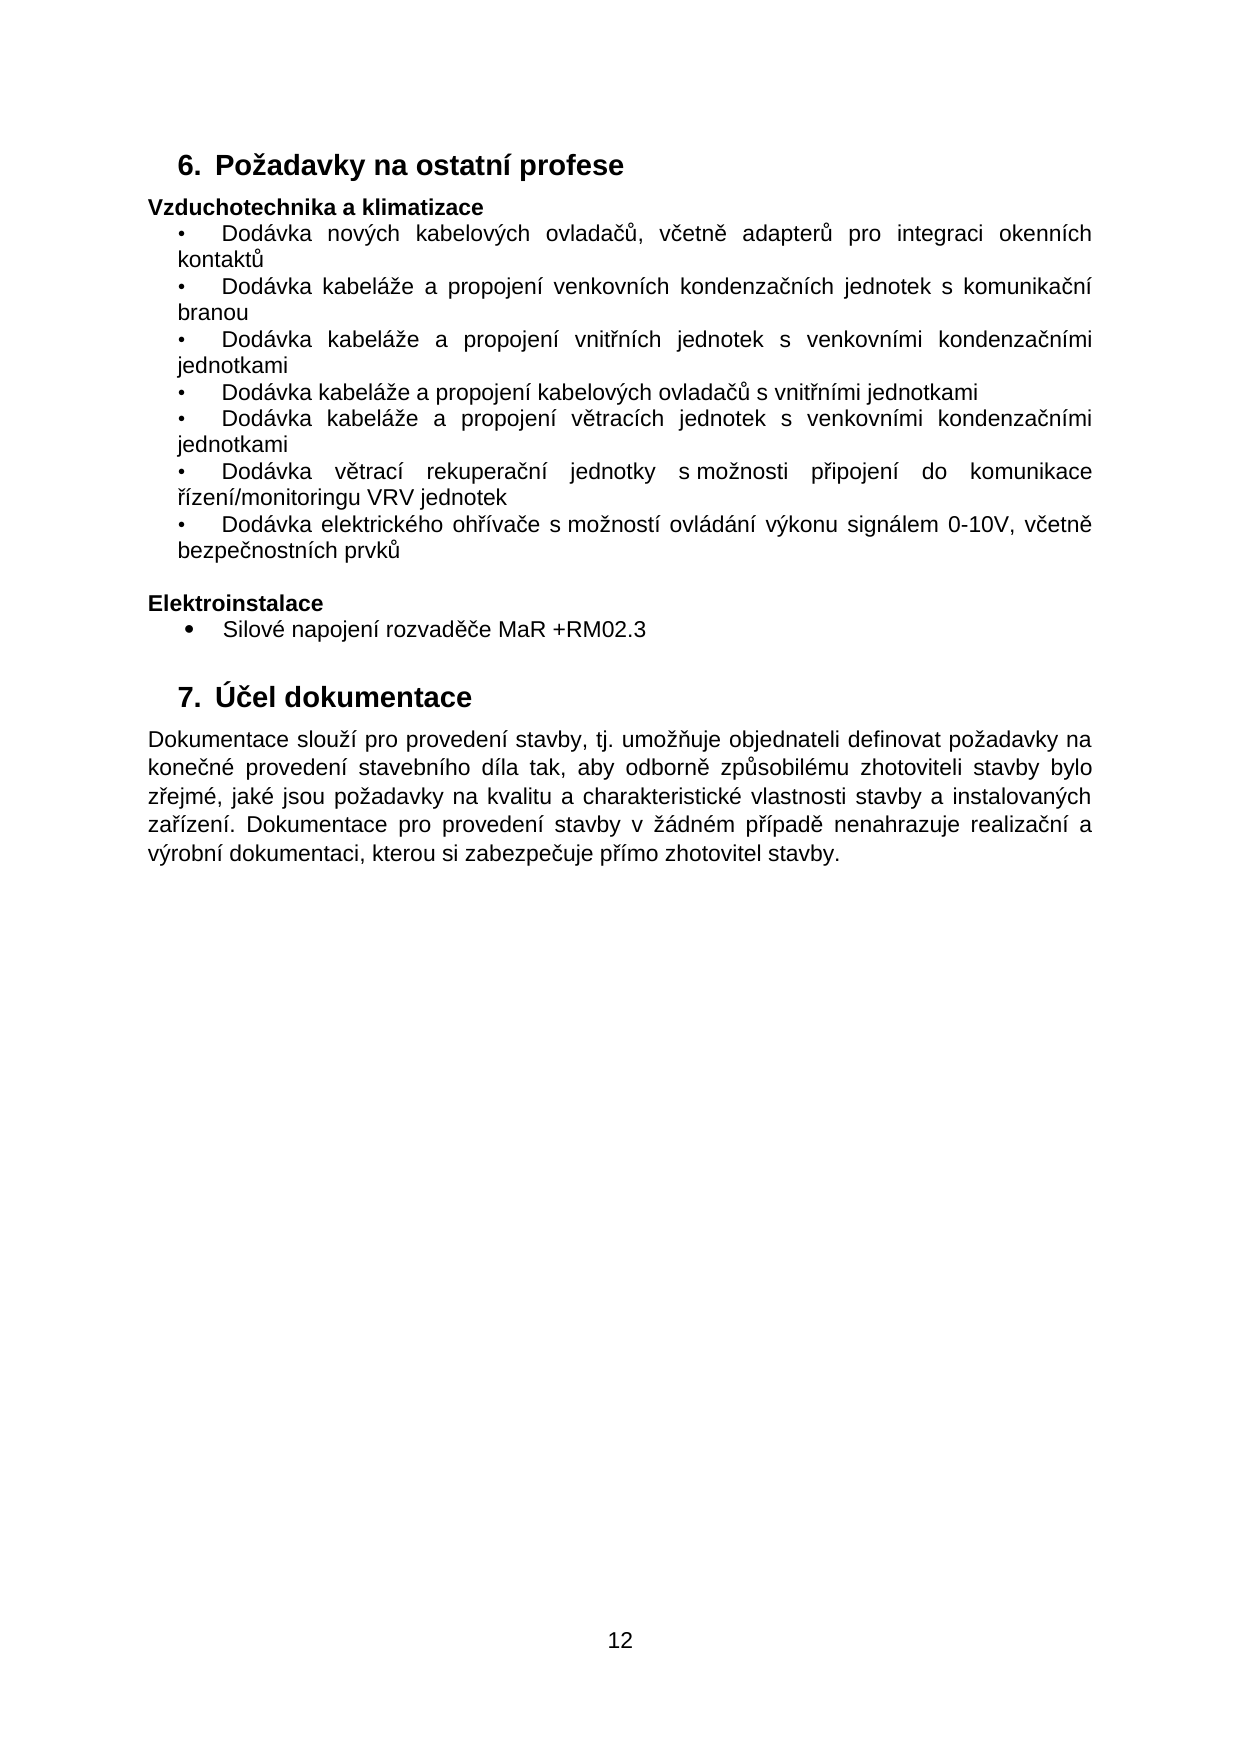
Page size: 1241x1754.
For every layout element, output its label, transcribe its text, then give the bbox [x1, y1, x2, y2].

list Dodávka větrací rekuperační jednotky s možnosti připojení do komunikace řízení/monitoringu VRV jednotek [177, 458, 1093, 511]
text Elektroinstalace [148, 590, 1093, 616]
subtitle Účel dokumentace [177, 680, 1093, 713]
list Dodávka kabeláže a propojení větracích jednotek s venkovními kondenzačními jednotkami [177, 405, 1093, 458]
list Dodávka kabeláže a propojení kabelových ovladačů s vnitřními jednotkami [177, 378, 1093, 405]
text Dokumentace slouží pro provedení stavby, tj. umožňuje objednateli definovat požadavky na konečné provedení stavebního díla tak, aby odborně způsobilému zhotoviteli stavby bylo zřejmé, jaké jsou požadavky na kvalitu a charakteristické vlastnosti stavby a instalovaných zařízení. Dokumentace pro provedení stavby v žádném případě nenahrazuje realizační a výrobní dokumentaci, kterou si zabezpečuje přímo zhotovitel stavby. [148, 726, 1093, 866]
list Dodávka nových kabelových ovladačů, včetně adapterů pro integraci okenních kontaktů [177, 220, 1093, 273]
list Dodávka elektrického ohřívače s možností ovládání výkonu signálem 0-10V, včetně bezpečnostních prvků [177, 511, 1093, 563]
list Dodávka kabeláže a propojení venkovních kondenzačních jednotek s komunikační branou [177, 273, 1093, 326]
list Silové napojení rozvaděče MaR +RM02.3 [185, 616, 1093, 642]
list Dodávka kabeláže a propojení vnitřních jednotek s venkovními kondenzačními jednotkami [177, 326, 1093, 378]
subtitle Požadavky na ostatní profese [177, 148, 1093, 181]
text Vzduchotechnika a klimatizace [148, 194, 1093, 220]
